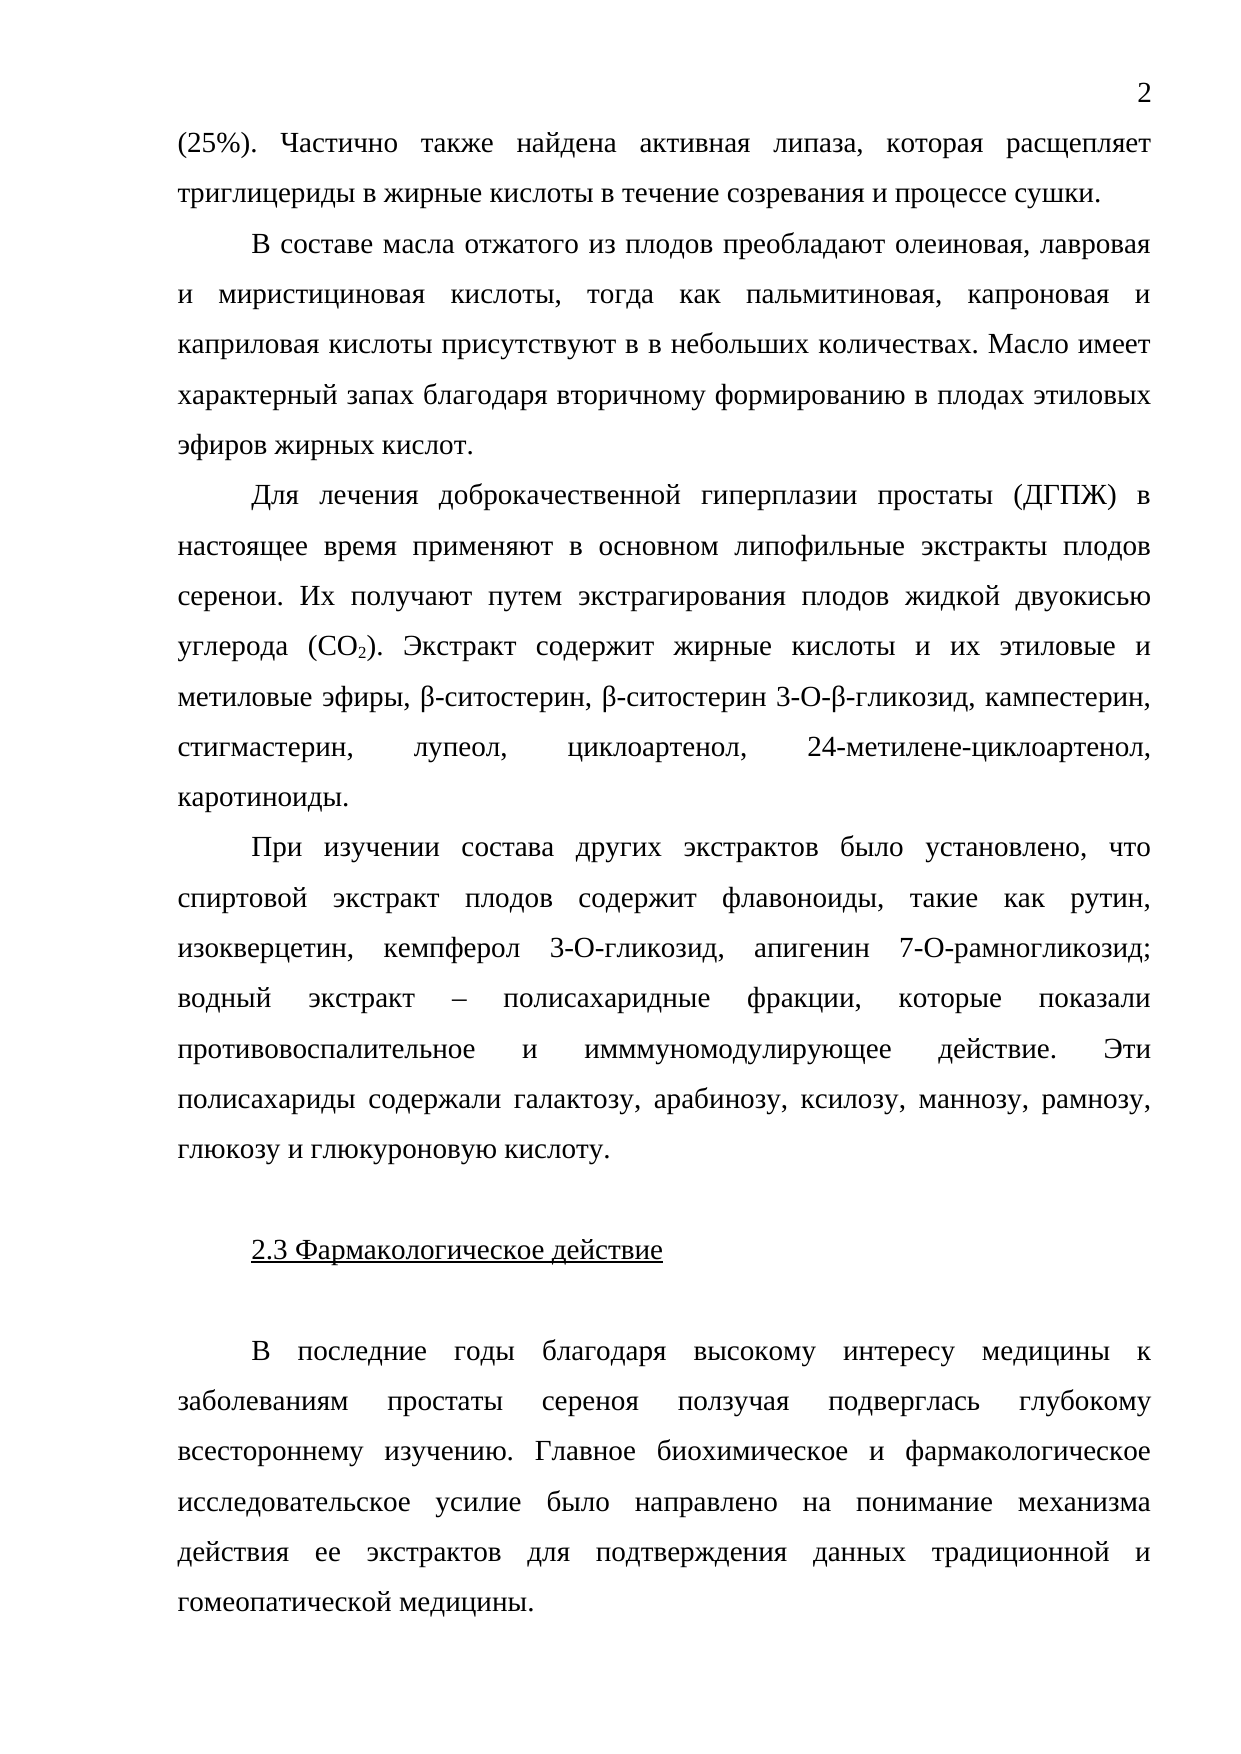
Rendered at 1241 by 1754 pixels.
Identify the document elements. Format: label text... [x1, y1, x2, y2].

text При изучении состава других экстрактов было установлено, что спиртовой экстракт плодов содержит флавоноиды, такие как рутин, изокверцетин, кемпферол 3-О-гликозид, апигенин 7-О-рамногликозид; водный экстракт – полисахаридные фракции, которые показали противовоспалительное и имммуномодулирующее действие. Эти полисахариды содержали галактозу, арабинозу, ксилозу, маннозу, рамнозу, глюкозу и глюкуроновую кислоту. [177, 829, 1152, 1165]
text В составе масла отжатого из плодов преобладают олеиновая, лавровая и миристициновая кислоты, тогда как пальмитиновая, капроновая и каприловая кислоты присутствуют в в небольших количествах. Масло имеет характерный запах благодаря вторичному формированию в плодах этиловых эфиров жирных кислот. [177, 226, 1152, 461]
subtitle 2.3 Фармакологическое действие [177, 1232, 1152, 1266]
text В последние годы благодаря высокому интересу медицины к заболеваниям простаты сереноя ползучая подверглась глубокому всестороннему изучению. Главное биохимическое и фармакологическое исследовательское усилие было направлено на понимание механизма действия ее экстрактов для подтверждения данных традиционной и гомеопатической медицины. [177, 1333, 1152, 1618]
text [177, 125, 1152, 209]
text Для лечения доброкачественной гиперплазии простаты (ДГПЖ) в настоящее время применяют в основном липофильные экстракты плодов серенои. Их получают путем экстрагирования плодов жидкой двуокисью углерода (СО2). Экстракт содержит жирные кислоты и их этиловые и метиловые эфиры, β-ситостерин, β-ситостерин 3-О-β-гликозид, кампестерин, стигмастерин, лупеол, циклоартенол, 24-метилене-циклоартенол, каротиноиды. [177, 477, 1152, 813]
